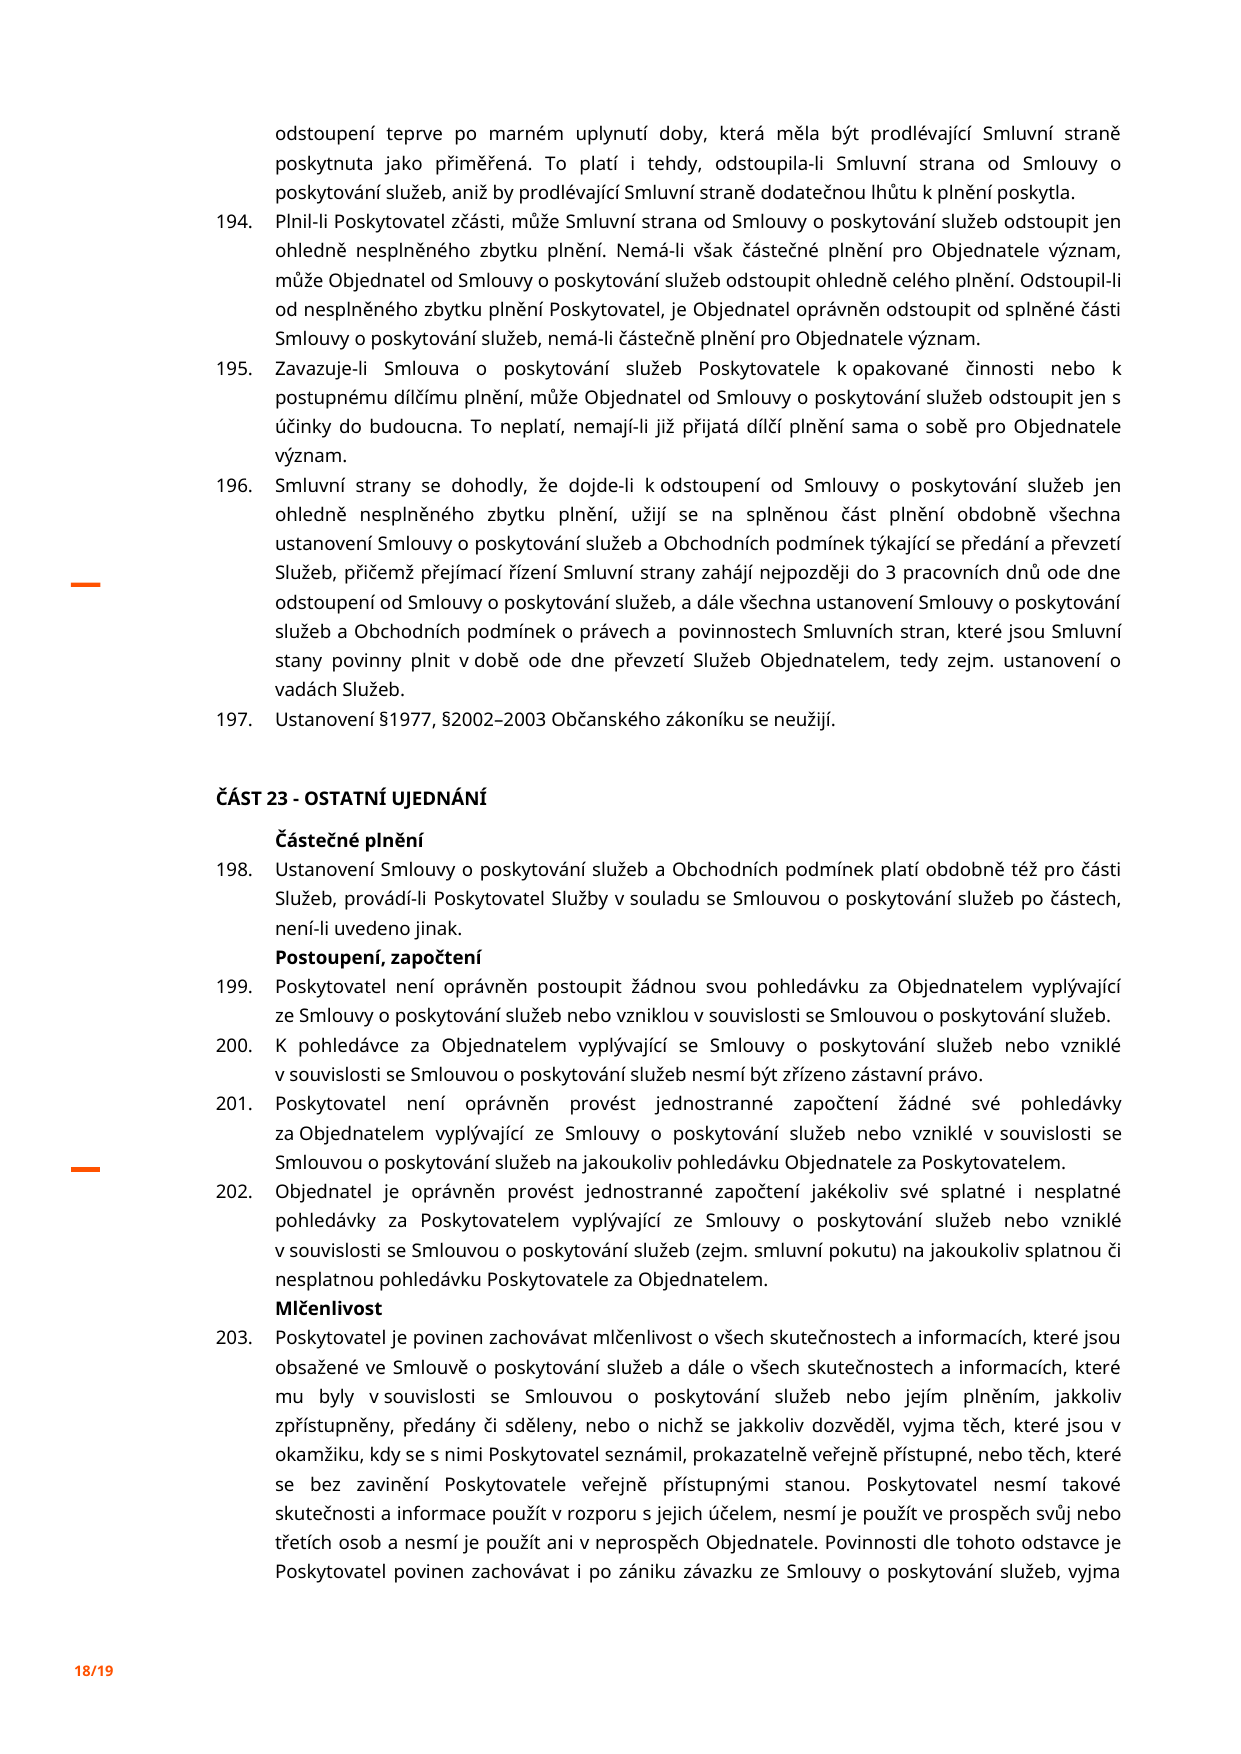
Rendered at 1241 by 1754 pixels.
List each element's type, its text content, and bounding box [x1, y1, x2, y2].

list Smluvní strany se dohodly, že dojde-li k odstoupení od Smlouvy o poskytování služeb jen ohledně nesplněného zbytku plnění, užijí se na splněnou část plnění obdobně všechna ustanovení Smlouvy o poskytování služeb a Obchodních podmínek týkající se předání a převzetí Služeb, přičemž přejímací řízení Smluvní strany zahájí nejpozději do 3 pracovních dnů ode dne odstoupení od Smlouvy o poskytování služeb, a dále všechna ustanovení Smlouvy o poskytování služeb a Obchodních podmínek o právech a povinnostech Smluvních stran, které jsou Smluvní stany povinny plnit v době ode dne převzetí Služeb Objednatelem, tedy zejm. ustanovení o vadách Služeb. [216, 472, 1122, 702]
list K pohledávce za Objednatelem vyplývající se Smlouvy o poskytování služeb nebo vzniklé v souvislosti se Smlouvou o poskytování služeb nesmí být zřízeno zástavní právo. [216, 1032, 1122, 1087]
list OSTATNÍ UJEDNÁNÍ [216, 785, 1122, 811]
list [216, 1325, 1122, 1584]
list Zavazuje-li Smlouva o poskytování služeb Poskytovatele k opakované činnosti nebo k postupnému dílčímu plnění, může Objednatel od Smlouvy o poskytování služeb odstoupit jen s účinky do budoucna. To neplatí, nemají-li již přijatá dílčí plnění sama o sobě pro Objednatele význam. [216, 355, 1122, 468]
list Plnil-li Poskytovatel zčásti, může Smluvní strana od Smlouvy o poskytování služeb odstoupit jen ohledně nesplněného zbytku plnění. Nemá-li však částečné plnění pro Objednatele význam, může Objednatel od Smlouvy o poskytování služeb odstoupit ohledně celého plnění. Odstoupil-li od nesplněného zbytku plnění Poskytovatel, je Objednatel oprávněn odstoupit od splněné části Smlouvy o poskytování služeb, nemá-li částečně plnění pro Objednatele význam. [216, 208, 1122, 351]
list Ustanovení Smlouvy o poskytování služeb a Obchodních podmínek platí obdobně též pro části Služeb, provádí-li Poskytovatel Služby v souladu se Smlouvou o poskytování služeb po částech, není-li uvedeno jinak. [216, 856, 1122, 940]
list Poskytovatel není oprávněn postoupit žádnou svou pohledávku za Objednatelem vyplývající ze Smlouvy o poskytování služeb nebo vzniklou v souvislosti se Smlouvou o poskytování služeb. [216, 973, 1122, 1028]
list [216, 121, 1122, 205]
list Ustanovení §1977, §2002–2003 Občanského zákoníku se neužijí. [216, 706, 1122, 732]
text Mlčenlivost [275, 1295, 1122, 1321]
list Poskytovatel není oprávněn provést jednostranné započtení žádné své pohledávky za Objednatelem vyplývající ze Smlouvy o poskytování služeb nebo vzniklé v souvislosti se Smlouvou o poskytování služeb na jakoukoliv pohledávku Objednatele za Poskytovatelem. [216, 1091, 1122, 1174]
list Objednatel je oprávněn provést jednostranné započtení jakékoliv své splatné i nesplatné pohledávky za Poskytovatelem vyplývající ze Smlouvy o poskytování služeb nebo vzniklé v souvislosti se Smlouvou o poskytování služeb (zejm. smluvní pokutu) na jakoukoliv splatnou či nesplatnou pohledávku Poskytovatele za Objednatelem. [216, 1178, 1122, 1292]
text Postoupení, započtení [216, 944, 1122, 970]
text Částečné plnění [275, 827, 1122, 853]
